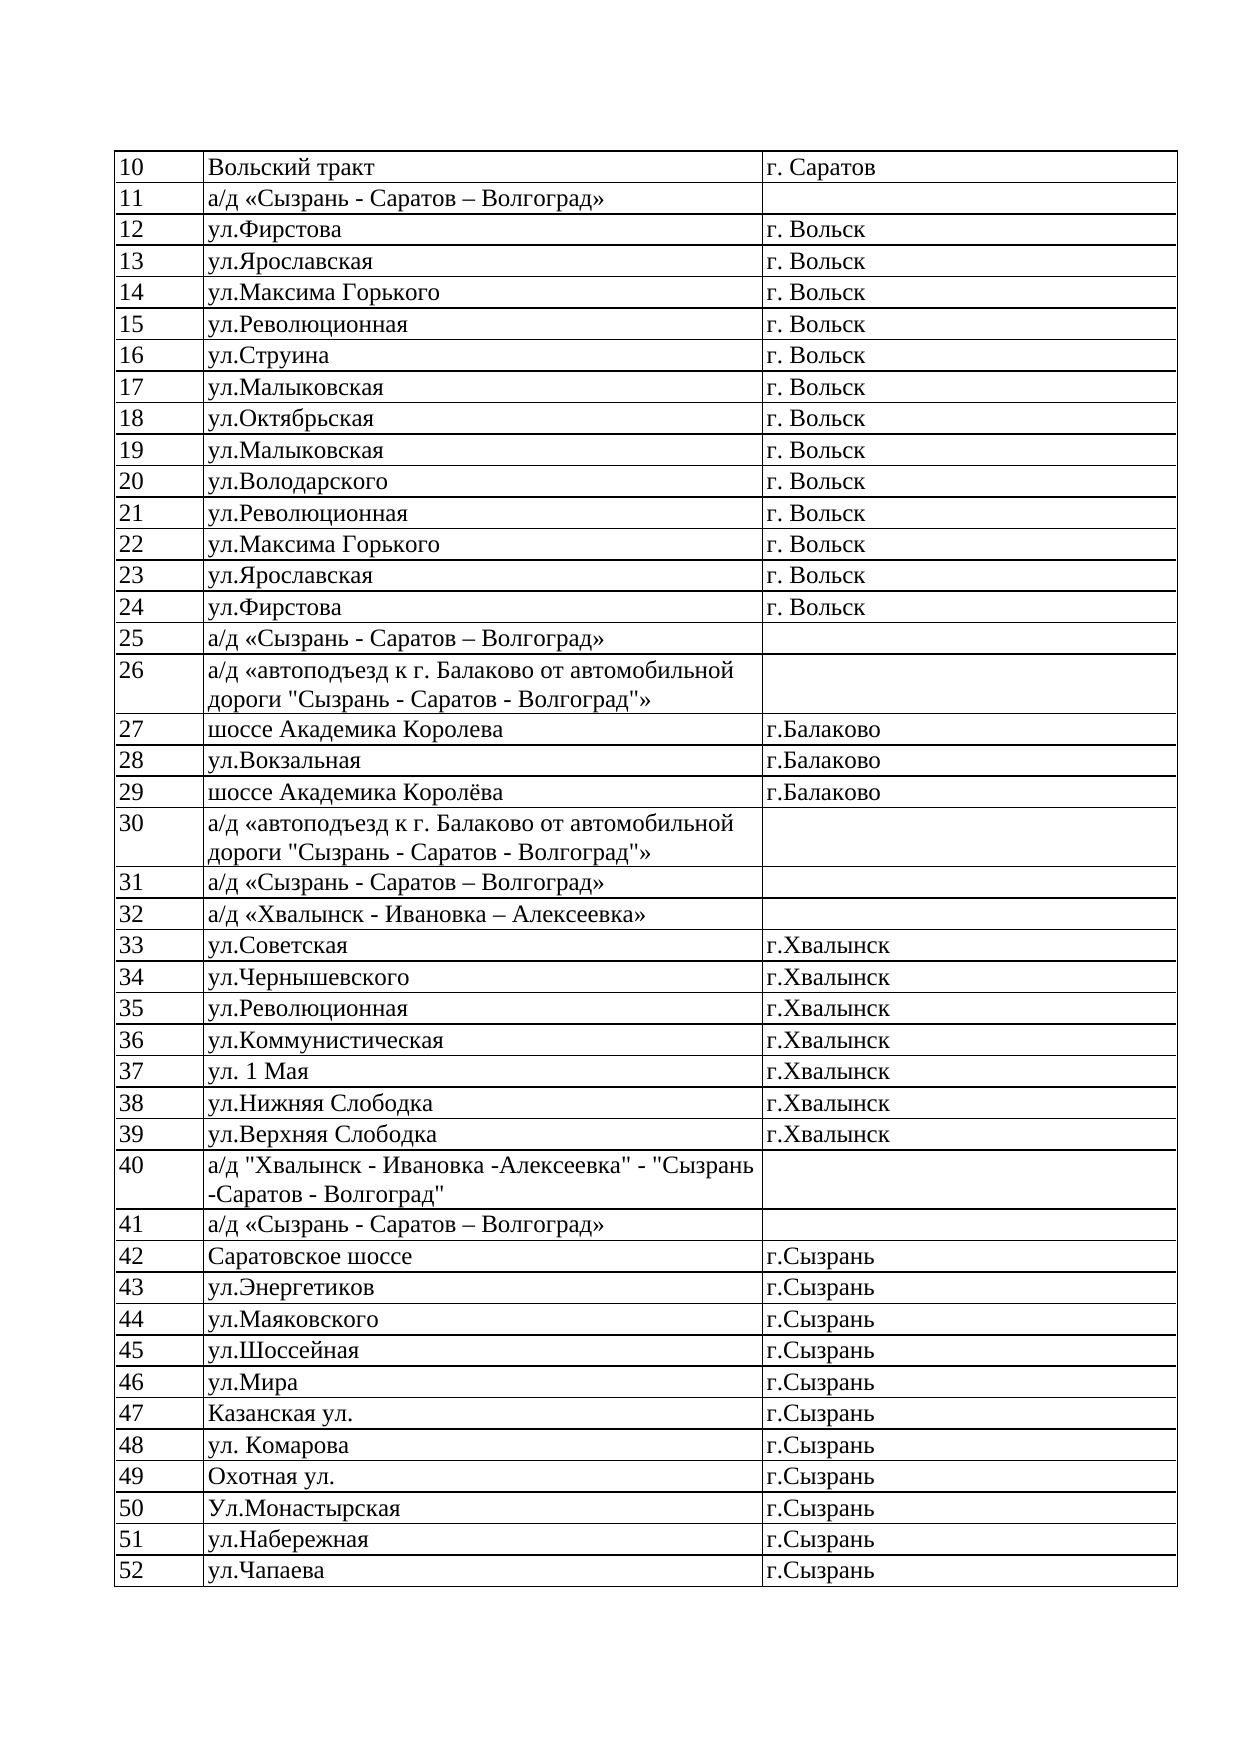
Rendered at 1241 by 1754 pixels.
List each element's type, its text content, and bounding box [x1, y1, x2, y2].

table_cell 46 [115, 1366, 203, 1397]
table_cell г.Хвалынск [763, 1086, 1177, 1117]
table_cell ул.Струина [204, 340, 762, 370]
table_cell ул.Верхняя Слободка [204, 1119, 762, 1149]
table_cell а/д «автоподъезд к г. Балаково от автомобильной дороги "Сызрань - Саратов - Волгоград"» [204, 808, 762, 866]
table_cell а/д «Сызрань - Саратов – Волгоград» [204, 1210, 762, 1239]
table_cell г. Вольск [763, 590, 1177, 622]
table_cell г. Саратов [763, 152, 1177, 181]
table_cell г.Сызрань [763, 1491, 1177, 1523]
table_cell ул. Комарова [204, 1430, 762, 1460]
table_cell ул.Ярославская [204, 246, 762, 276]
table_cell ул.Нижняя Слободка [204, 1088, 762, 1117]
table_cell [763, 181, 1177, 213]
table_cell 49 [115, 1461, 203, 1491]
table_cell г.Сызрань [763, 1271, 1177, 1302]
table_cell [763, 866, 1177, 897]
table_cell а/д «автоподъезд к г. Балаково от автомобильной дороги "Сызрань - Саратов - Волгоград"» [204, 655, 762, 712]
table_cell г.Хвалынск [763, 960, 1177, 992]
table_cell г.Сызрань [763, 1460, 1177, 1491]
table_cell г. Вольск [763, 559, 1177, 590]
table_cell 28 [115, 745, 203, 775]
table_cell г. Вольск [763, 465, 1177, 496]
table_cell г.Сызрань [763, 1523, 1177, 1554]
table_cell ул.Революционная [204, 498, 762, 527]
table_cell 45 [115, 1335, 203, 1365]
table_cell г.Сызрань [763, 1428, 1177, 1460]
table_cell ул.Революционная [204, 309, 762, 339]
table_cell ул.Ярославская [204, 561, 762, 590]
table_cell [763, 1149, 1177, 1208]
table_cell 17 [115, 371, 203, 402]
table_cell 48 [115, 1429, 203, 1460]
table_cell ул.Малыковская [204, 372, 762, 402]
table_cell 11 [115, 183, 203, 213]
table_cell [763, 897, 1177, 929]
table_cell г.Сызрань [763, 1240, 1177, 1271]
table_cell 32 [115, 898, 203, 929]
table_cell г.Сызрань [763, 1303, 1177, 1334]
table_cell 52 [115, 1555, 203, 1586]
table_cell ул.Мира [204, 1367, 762, 1397]
table_cell ул.Фирстова [204, 215, 762, 244]
table_cell г.Хвалынск [763, 1118, 1177, 1149]
table_cell 35 [115, 993, 203, 1023]
table_cell г. Вольск [763, 528, 1177, 559]
table_cell а/д «Сызрань - Саратов – Волгоград» [204, 623, 762, 653]
table_cell 24 [115, 591, 203, 622]
table_cell г.Сызрань [763, 1365, 1177, 1397]
table_cell г.Балаково [763, 744, 1177, 775]
table_cell 29 [115, 776, 203, 807]
table_cell 41 [115, 1209, 203, 1239]
table_cell ул.Шоссейная [204, 1336, 762, 1365]
table_cell г. Вольск [763, 496, 1177, 527]
table_cell 23 [115, 560, 203, 590]
table_cell 42 [115, 1241, 203, 1271]
table_cell ул.Чернышевского [204, 962, 762, 992]
table_cell 16 [115, 340, 203, 370]
table_cell 47 [115, 1398, 203, 1428]
table_cell [763, 653, 1177, 712]
table_cell г.Балаково [763, 775, 1177, 807]
table_cell ул.Маяковского [204, 1304, 762, 1334]
table_cell 14 [115, 277, 203, 307]
table_cell г. Вольск [763, 433, 1177, 464]
table_cell шоссе Академика Королева [204, 714, 762, 744]
table_cell ул.Малыковская [204, 435, 762, 464]
table_cell [763, 807, 1177, 866]
table_cell Саратовское шоссе [204, 1241, 762, 1271]
table_cell Вольский тракт [204, 152, 762, 181]
table_cell 38 [115, 1087, 203, 1117]
table_cell 13 [115, 245, 203, 276]
table_cell 18 [115, 403, 203, 433]
table_cell 51 [115, 1524, 203, 1554]
table_cell ул.Коммунистическая [204, 1025, 762, 1054]
table_cell 39 [115, 1119, 203, 1149]
table_cell ул.Советская [204, 930, 762, 960]
table_cell г.Хвалынск [763, 1055, 1177, 1086]
table_cell 26 [115, 654, 203, 712]
table_cell г. Вольск [763, 276, 1177, 307]
table_cell ул. 1 Мая [204, 1056, 762, 1086]
table_cell г.Хвалынск [763, 929, 1177, 960]
table_cell 10 [115, 152, 203, 181]
table_cell г.Балаково [763, 713, 1177, 744]
table_cell 20 [115, 466, 203, 496]
table_cell 50 [115, 1492, 203, 1523]
table_cell г. Вольск [763, 339, 1177, 370]
table_cell ул.Чапаева [204, 1556, 762, 1586]
table_cell 33 [115, 930, 203, 960]
table_cell г. Вольск [763, 307, 1177, 339]
table_cell г. Вольск [763, 370, 1177, 402]
table_cell шоссе Академика Королёва [204, 777, 762, 807]
table_cell 40 [115, 1150, 203, 1208]
table_cell ул.Революционная [204, 993, 762, 1023]
table_cell а/д «Хвалынск - Ивановка – Алексеевка» [204, 899, 762, 929]
table_cell г.Сызрань [763, 1334, 1177, 1365]
table_cell а/д «Сызрань - Саратов – Волгоград» [204, 183, 762, 213]
table_cell а/д «Сызрань - Саратов – Волгоград» [204, 867, 762, 897]
table_cell 43 [115, 1272, 203, 1302]
table_cell 44 [115, 1304, 203, 1334]
table_cell ул.Володарского [204, 466, 762, 496]
table_cell а/д "Хвалынск - Ивановка -Алексеевка" - "Сызрань -Саратов - Волгоград" [204, 1151, 762, 1208]
table_cell ул.Максима Горького [204, 277, 762, 307]
table_cell 31 [115, 867, 203, 897]
table_cell ул.Максима Горького [204, 529, 762, 559]
table_cell г.Хвалынск [763, 992, 1177, 1023]
table_cell ул.Энергетиков [204, 1273, 762, 1302]
table_cell [763, 622, 1177, 653]
table_cell г.Хвалынск [763, 1023, 1177, 1054]
table_cell 19 [115, 434, 203, 464]
table_cell ул.Набережная [204, 1524, 762, 1554]
table_cell 34 [115, 961, 203, 992]
table_cell Ул.Монастырская [204, 1493, 762, 1523]
table_cell 37 [115, 1056, 203, 1086]
table_cell 27 [115, 714, 203, 744]
table_cell ул.Октябрьская [204, 403, 762, 433]
table_cell г. Вольск [763, 244, 1177, 276]
table_cell [763, 1208, 1177, 1239]
table_cell 21 [115, 497, 203, 527]
table_cell Охотная ул. [204, 1461, 762, 1491]
table_cell 15 [115, 308, 203, 339]
table_cell 36 [115, 1024, 203, 1054]
table_cell 30 [115, 808, 203, 866]
table_cell г. Вольск [763, 402, 1177, 433]
table_cell ул.Фирстова [204, 592, 762, 622]
table_cell 22 [115, 529, 203, 559]
table_cell 12 [115, 214, 203, 244]
table_cell г. Вольск [763, 213, 1177, 244]
table_cell Казанская ул. [204, 1398, 762, 1428]
table_cell г.Сызрань [763, 1554, 1177, 1586]
table_cell 25 [115, 623, 203, 653]
table_cell г.Сызрань [763, 1397, 1177, 1428]
table_cell ул.Вокзальная [204, 746, 762, 775]
